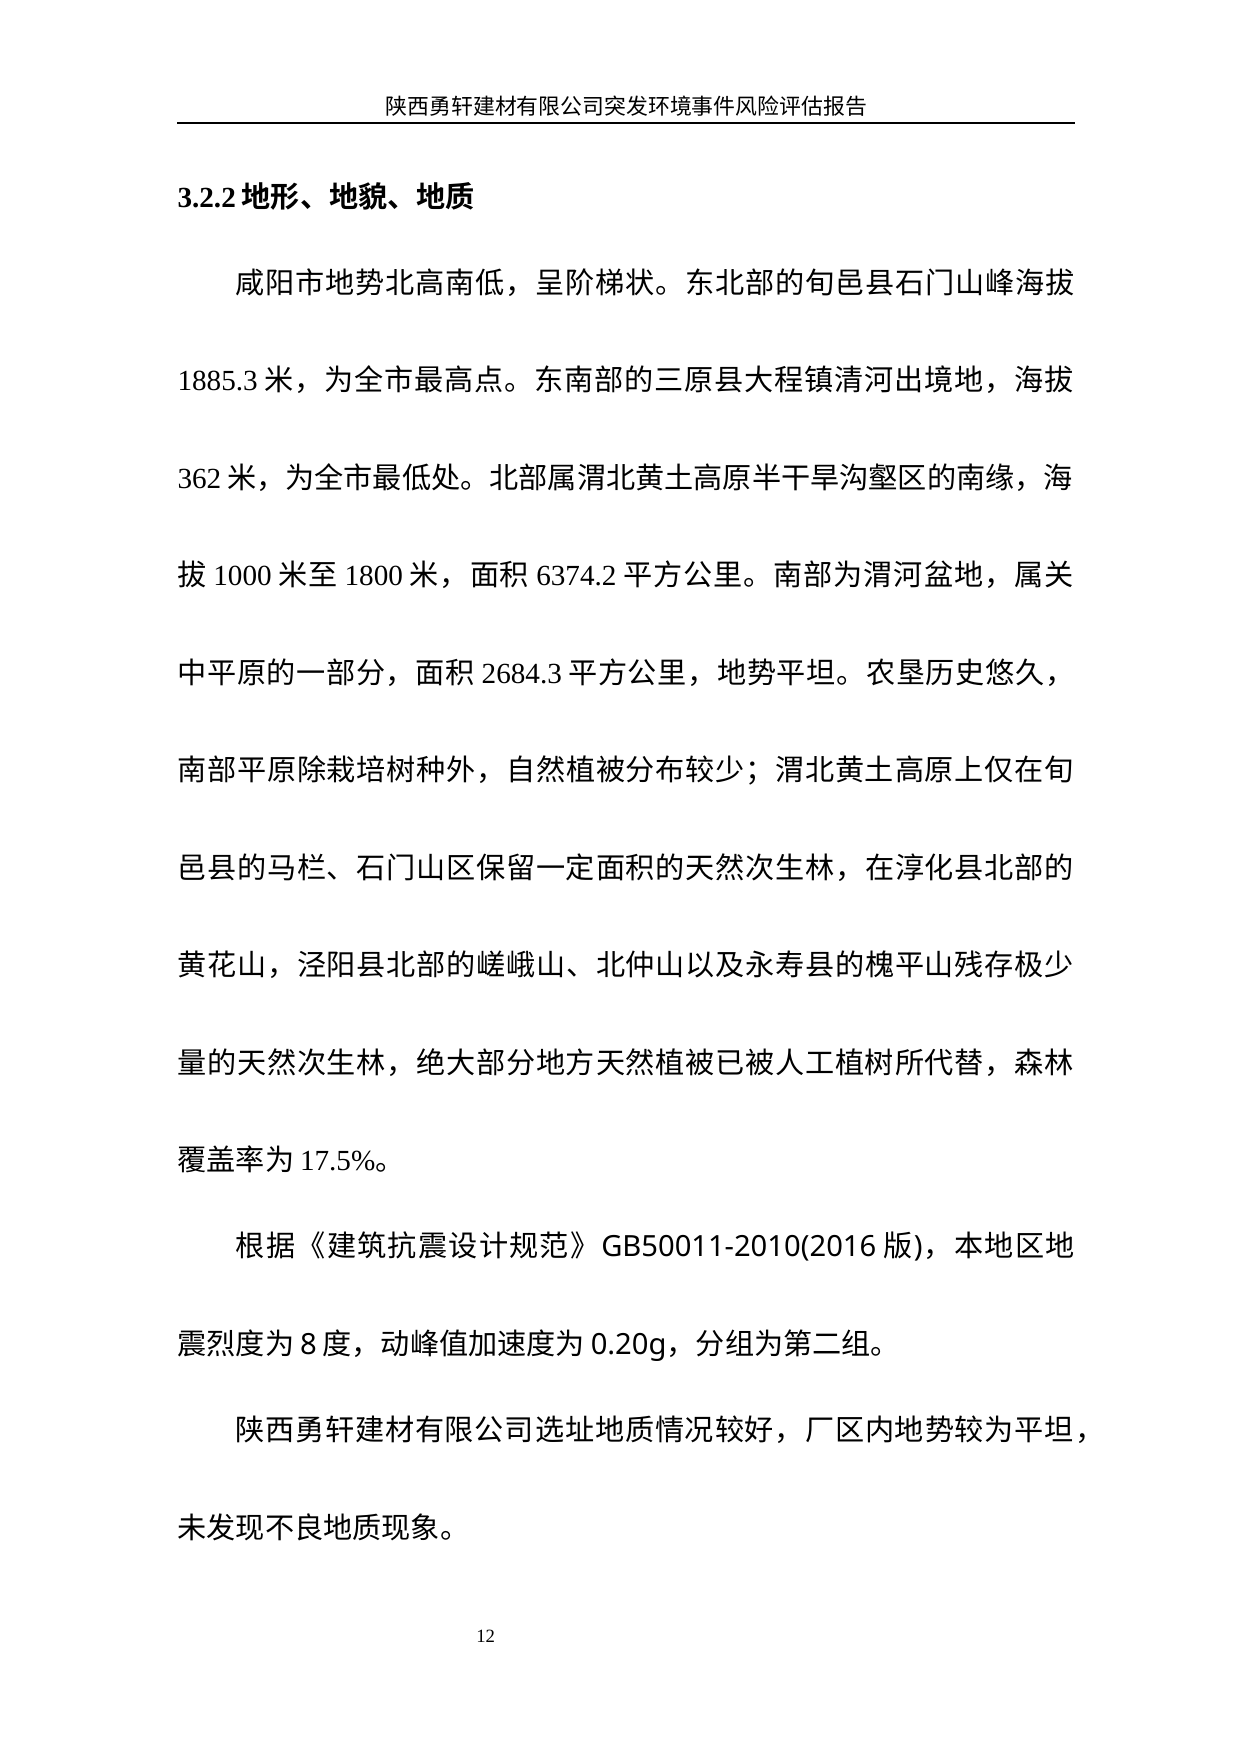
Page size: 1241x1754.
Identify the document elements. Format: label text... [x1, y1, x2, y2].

text 咸阳市地势北高南低，呈阶梯状。东北部的旬邑县石门山峰海拔1885.3米，为全市最高点。东南部的三原县大程镇清河出境地，海拔362米，为全市最低处。北部属渭北黄土高原半干旱沟壑区的南缘，海拔1000米至1800米，面积6374.2平方公里。南部为渭河盆地，属关中平原的一部分，面积2684.3平方公里，地势平坦。农垦历史悠久，南部平原除栽培树种外，自然植被分布较少；渭北黄土高原上仅在旬邑县的马栏、石门山区保留一定面积的天然次生林，在淳化县北部的黄花山，泾阳县北部的嵯峨山、北仲山以及永寿县的槐平山残存极少量的天然次生林，绝大部分地方天然植被已被人工植树所代替，森林覆盖率为17.5%。 [177, 248, 1075, 1191]
text 根据《建筑抗震设计规范》GB50011-2010(2016版)，本地区地震烈度为8度，动峰值加速度为0.20g，分组为第二组。 [177, 1212, 1075, 1374]
subtitle 3.2.2地形、地貌、地质 [177, 162, 1075, 227]
text 陕西勇轩建材有限公司选址地质情况较好，厂区内地势较为平坦，未发现不良地质现象。 [177, 1395, 1075, 1558]
